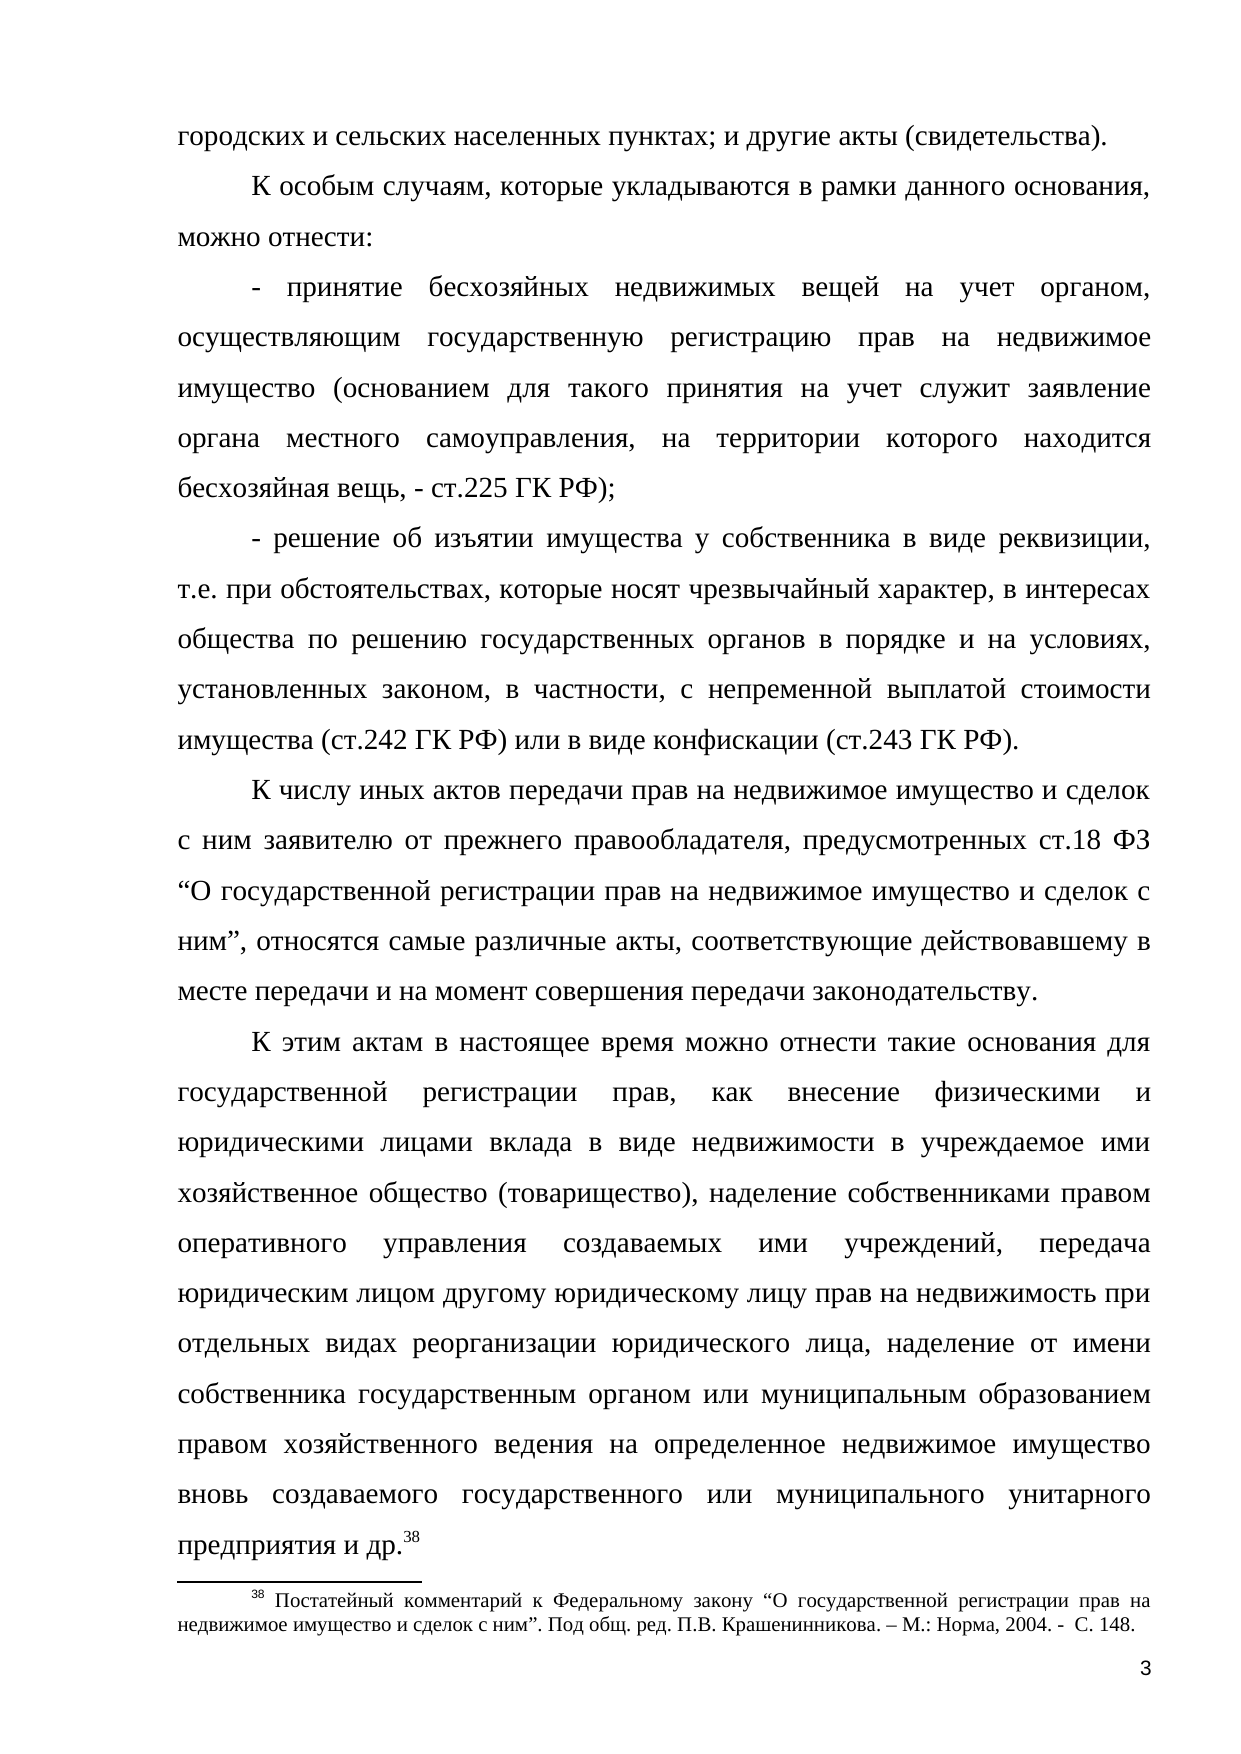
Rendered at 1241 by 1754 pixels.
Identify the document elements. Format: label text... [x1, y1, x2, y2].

text - принятие бесхозяйных недвижимых вещей на учет органом, осуществляющим государственную регистрацию прав на недвижимое имущество (основанием для такого принятия на учет служит заявление органа местного самоуправления, на территории которого находится бесхозяйная вещь, - ст.225 ГК РФ); [177, 269, 1152, 504]
text К числу иных актов передачи прав на недвижимое имущество и сделок с ним заявителю от прежнего правообладателя, предусмотренных ст.18 ФЗ “О государственной регистрации прав на недвижимое имущество и сделок с ним”, относятся самые различные акты, соответствующие действовавшему в месте передачи и на момент совершения передачи законодательству. [177, 772, 1152, 1007]
text - решение об изъятии имущества у собственника в виде реквизиции, т.е. при обстоятельствах, которые носят чрезвычайный характер, в интересах общества по решению государственных органов в порядке и на условиях, установленных законом, в частности, с непременной выплатой стоимости имущества (ст.242 ГК РФ) или в виде конфискации (ст.243 ГК РФ). [177, 521, 1152, 755]
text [177, 118, 1152, 152]
text К этим актам в настоящее время можно отнести такие основания для государственной регистрации прав, как внесение физическими и юридическими лицами вклада в виде недвижимости в учреждаемое ими хозяйственное общество (товарищество), наделение собственниками правом оперативного управления создаваемых ими учреждений, передача юридическим лицом другому юридическому лицу прав на недвижимость при отдельных видах реорганизации юридического лица, наделение от имени собственника государственным органом или муниципальным образованием правом хозяйственного ведения на определенное недвижимое имущество вновь создаваемого государственного или муниципального унитарного предприятия и др. [177, 1024, 1152, 1560]
text К особым случаям, которые укладываются в рамки данного основания, можно отнести: [177, 168, 1152, 252]
